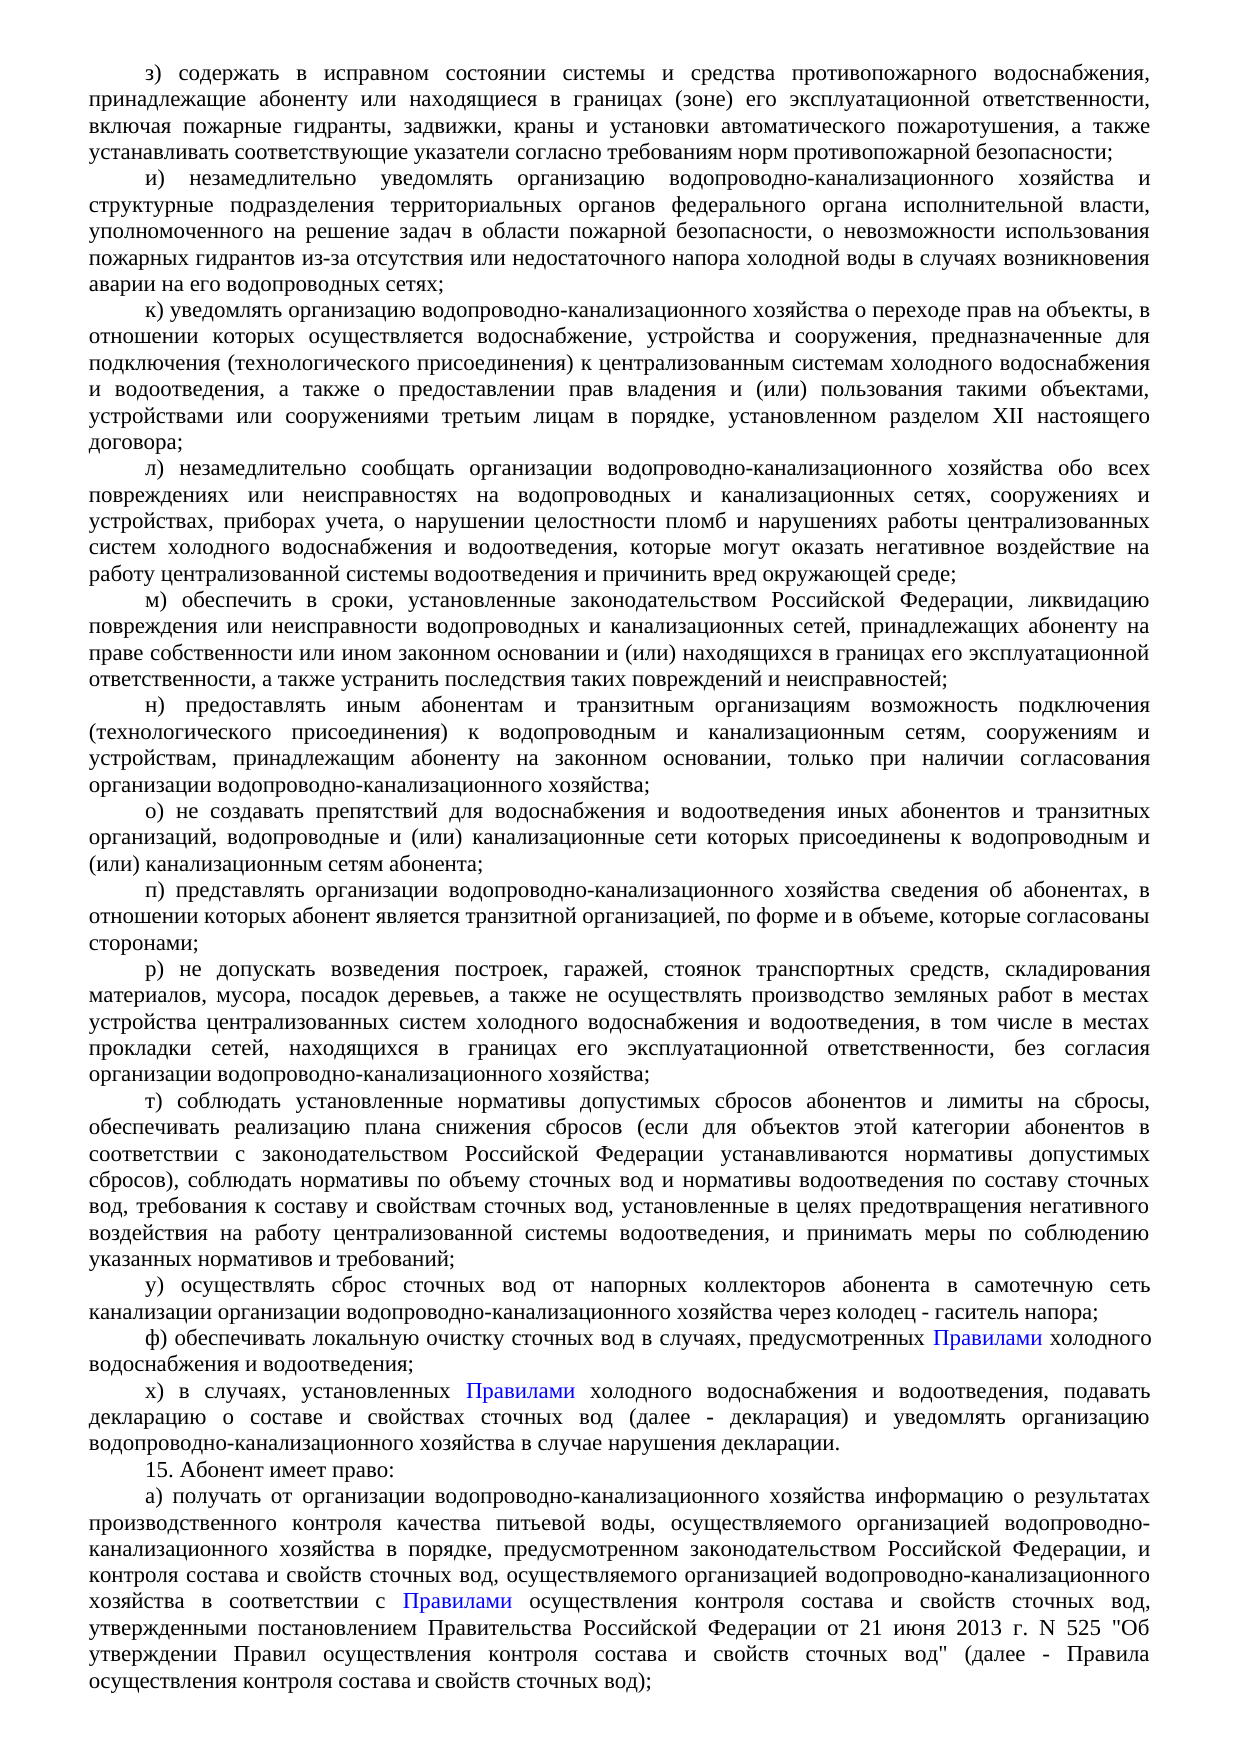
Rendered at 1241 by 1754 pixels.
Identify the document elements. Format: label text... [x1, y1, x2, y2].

text и) незамедлительно уведомлять организацию водопроводно-канализационного хозяйства и структурные подразделения территориальных органов федерального органа исполнительной власти, уполномоченного на решение задач в области пожарной безопасности, о невозможности использования пожарных гидрантов из-за отсутствия или недостаточного напора холодной воды в случаях возникновения аварии на его водопроводных сетях; [89, 164, 1152, 296]
text п) представлять организации водопроводно-канализационного хозяйства сведения об абонентах, в отношении которых абонент является транзитной организацией, по форме и в объеме, которые согласованы сторонами; [89, 876, 1152, 955]
text м) обеспечить в сроки, установленные законодательством Российской Федерации, ликвидацию повреждения или неисправности водопроводных и канализационных сетей, принадлежащих абоненту на праве собственности или ином законном основании и (или) находящихся в границах его эксплуатационной ответственности, а также устранить последствия таких повреждений и неисправностей; [89, 586, 1152, 692]
text о) не создавать препятствий для водоснабжения и водоотведения иных абонентов и транзитных организаций, водопроводные и (или) канализационные сети которых присоединены к водопроводным и (или) канализационным сетям абонента; [89, 797, 1152, 876]
text к) уведомлять организацию водопроводно-канализационного хозяйства о переходе прав на объекты, в отношении которых осуществляется водоснабжение, устройства и сооружения, предназначенные для подключения (технологического присоединения) к централизованным системам холодного водоснабжения и водоотведения, а также о предоставлении прав владения и (или) пользования такими объектами, устройствами или сооружениями третьим лицам в порядке, установленном разделом XII настоящего договора; [89, 296, 1152, 454]
text х) в случаях, установленных Правилами холодного водоснабжения и водоотведения, подавать декларацию о составе и свойствах сточных вод (далее - декларация) и уведомлять организацию водопроводно-канализационного хозяйства в случае нарушения декларации. [89, 1377, 1152, 1456]
text з) содержать в исправном состоянии системы и средства противопожарного водоснабжения, принадлежащие абоненту или находящиеся в границах (зоне) его эксплуатационной ответственности, включая пожарные гидранты, задвижки, краны и установки автоматического пожаротушения, а также устанавливать соответствующие указатели согласно требованиям норм противопожарной безопасности; [89, 59, 1152, 164]
text н) предоставлять иным абонентам и транзитным организациям возможность подключения (технологического присоединения) к водопроводным и канализационным сетям, сооружениям и устройствам, принадлежащим абоненту на законном основании, только при наличии согласования организации водопроводно-канализационного хозяйства; [89, 692, 1152, 797]
text т) соблюдать установленные нормативы допустимых сбросов абонентов и лимиты на сбросы, обеспечивать реализацию плана снижения сбросов (если для объектов этой категории абонентов в соответствии с законодательством Российской Федерации устанавливаются нормативы допустимых сбросов), соблюдать нормативы по объему сточных вод и нормативы водоотведения по составу сточных вод, требования к составу и свойствам сточных вод, установленные в целях предотвращения негативного воздействия на работу централизованной системы водоотведения, и принимать меры по соблюдению указанных нормативов и требований; [89, 1087, 1152, 1271]
text ф) обеспечивать локальную очистку сточных вод в случаях, предусмотренных Правилами холодного водоснабжения и водоотведения; [89, 1324, 1152, 1377]
text а) получать от организации водопроводно-канализационного хозяйства информацию о результатах производственного контроля качества питьевой воды, осуществляемого организацией водопроводно-канализационного хозяйства в порядке, предусмотренном законодательством Российской Федерации, и контроля состава и свойств сточных вод, осуществляемого организацией водопроводно-канализационного хозяйства в соответствии с Правилами осуществления контроля состава и свойств сточных вод, утвержденными постановлением Правительства Российской Федерации от 21 июня 2013 г. N 525 "Об утверждении Правил осуществления контроля состава и свойств сточных вод" (далее - Правила осуществления контроля состава и свойств сточных вод); [89, 1482, 1152, 1693]
text 15. Абонент имеет право: [89, 1456, 1152, 1482]
text л) незамедлительно сообщать организации водопроводно-канализационного хозяйства обо всех повреждениях или неисправностях на водопроводных и канализационных сетях, сооружениях и устройствах, приборах учета, о нарушении целостности пломб и нарушениях работы централизованных систем холодного водоснабжения и водоотведения, которые могут оказать негативное воздействие на работу централизованной системы водоотведения и причинить вред окружающей среде; [89, 454, 1152, 586]
text р) не допускать возведения построек, гаражей, стоянок транспортных средств, складирования материалов, мусора, посадок деревьев, а также не осуществлять производство земляных работ в местах устройства централизованных систем холодного водоснабжения и водоотведения, в том числе в местах прокладки сетей, находящихся в границах его эксплуатационной ответственности, без согласия организации водопроводно-канализационного хозяйства; [89, 955, 1152, 1087]
text у) осуществлять сброс сточных вод от напорных коллекторов абонента в самотечную сеть канализации организации водопроводно-канализационного хозяйства через колодец - гаситель напора; [89, 1271, 1152, 1324]
